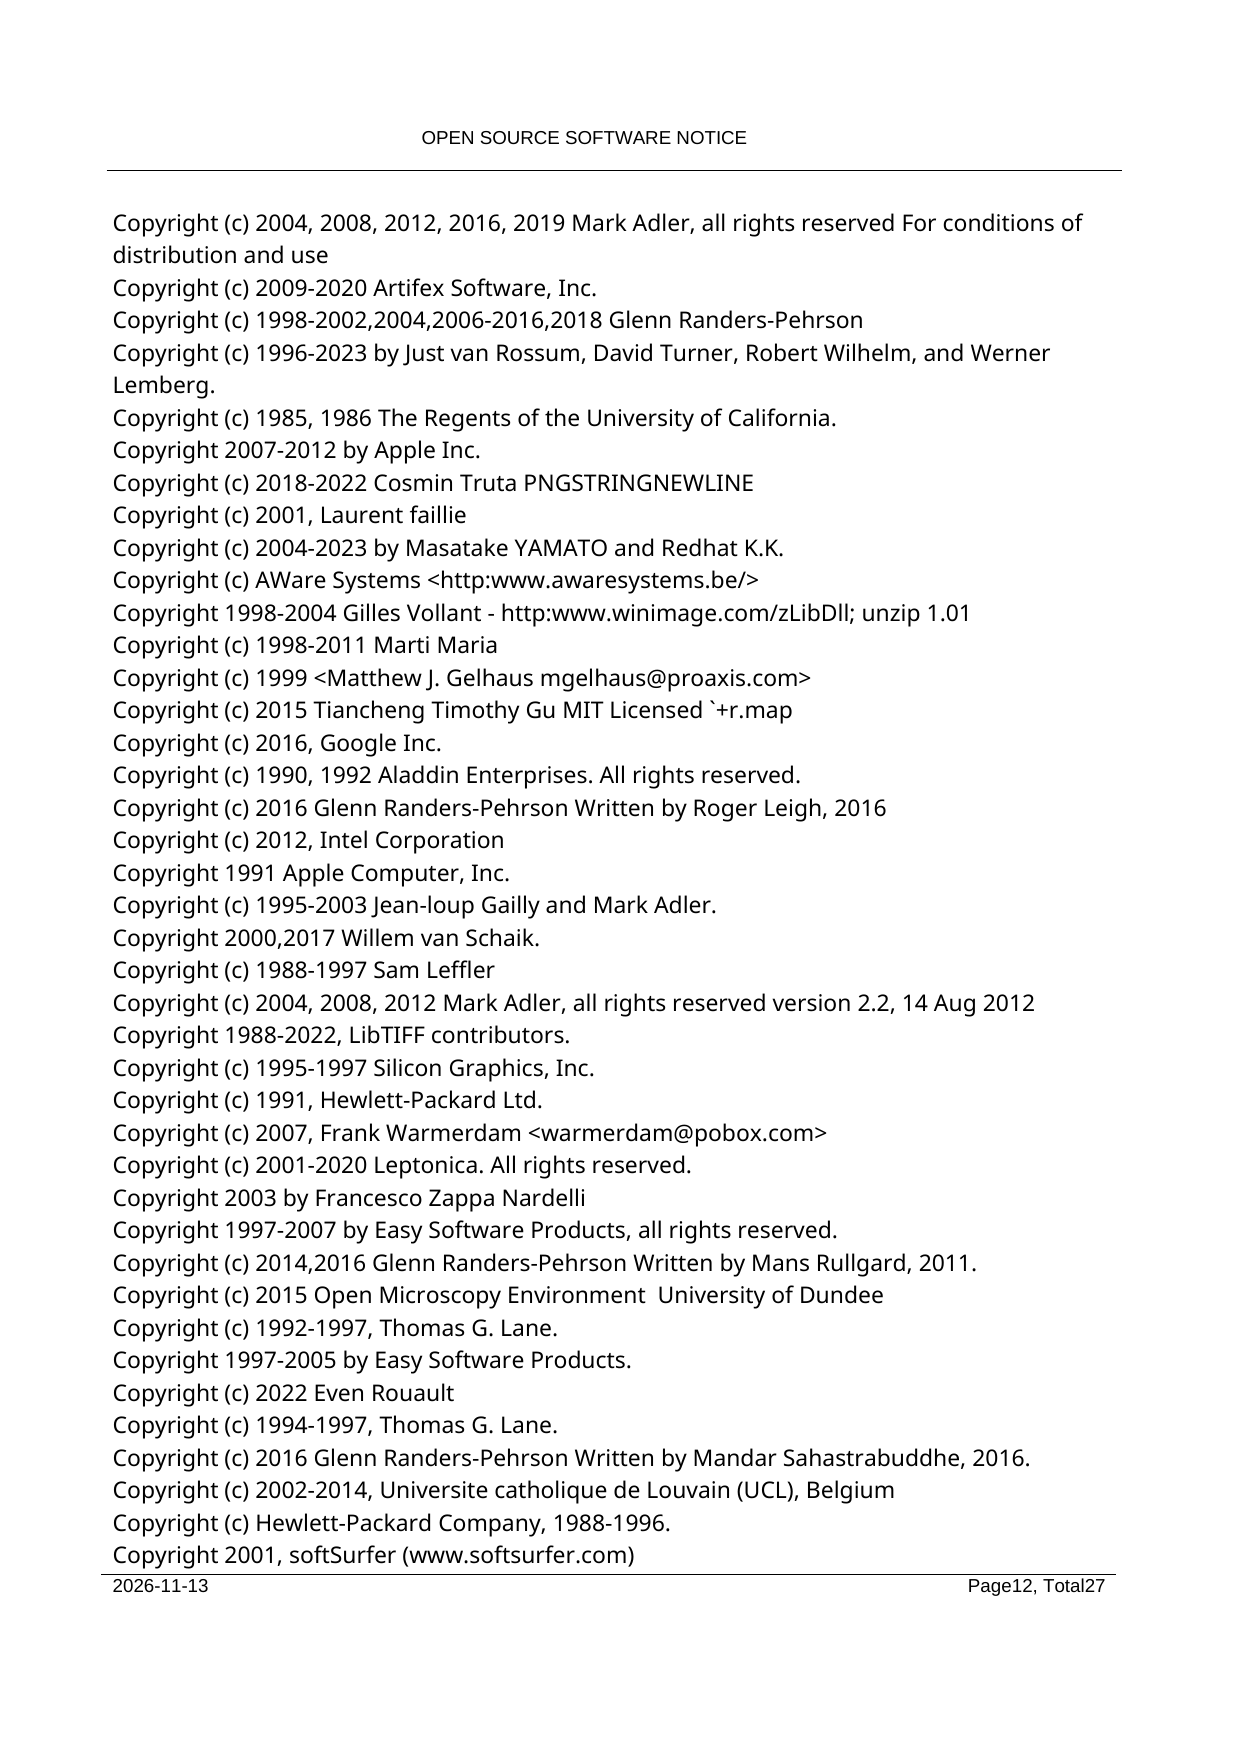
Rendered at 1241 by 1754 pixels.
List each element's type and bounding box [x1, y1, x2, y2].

text [112, 206, 1128, 1571]
